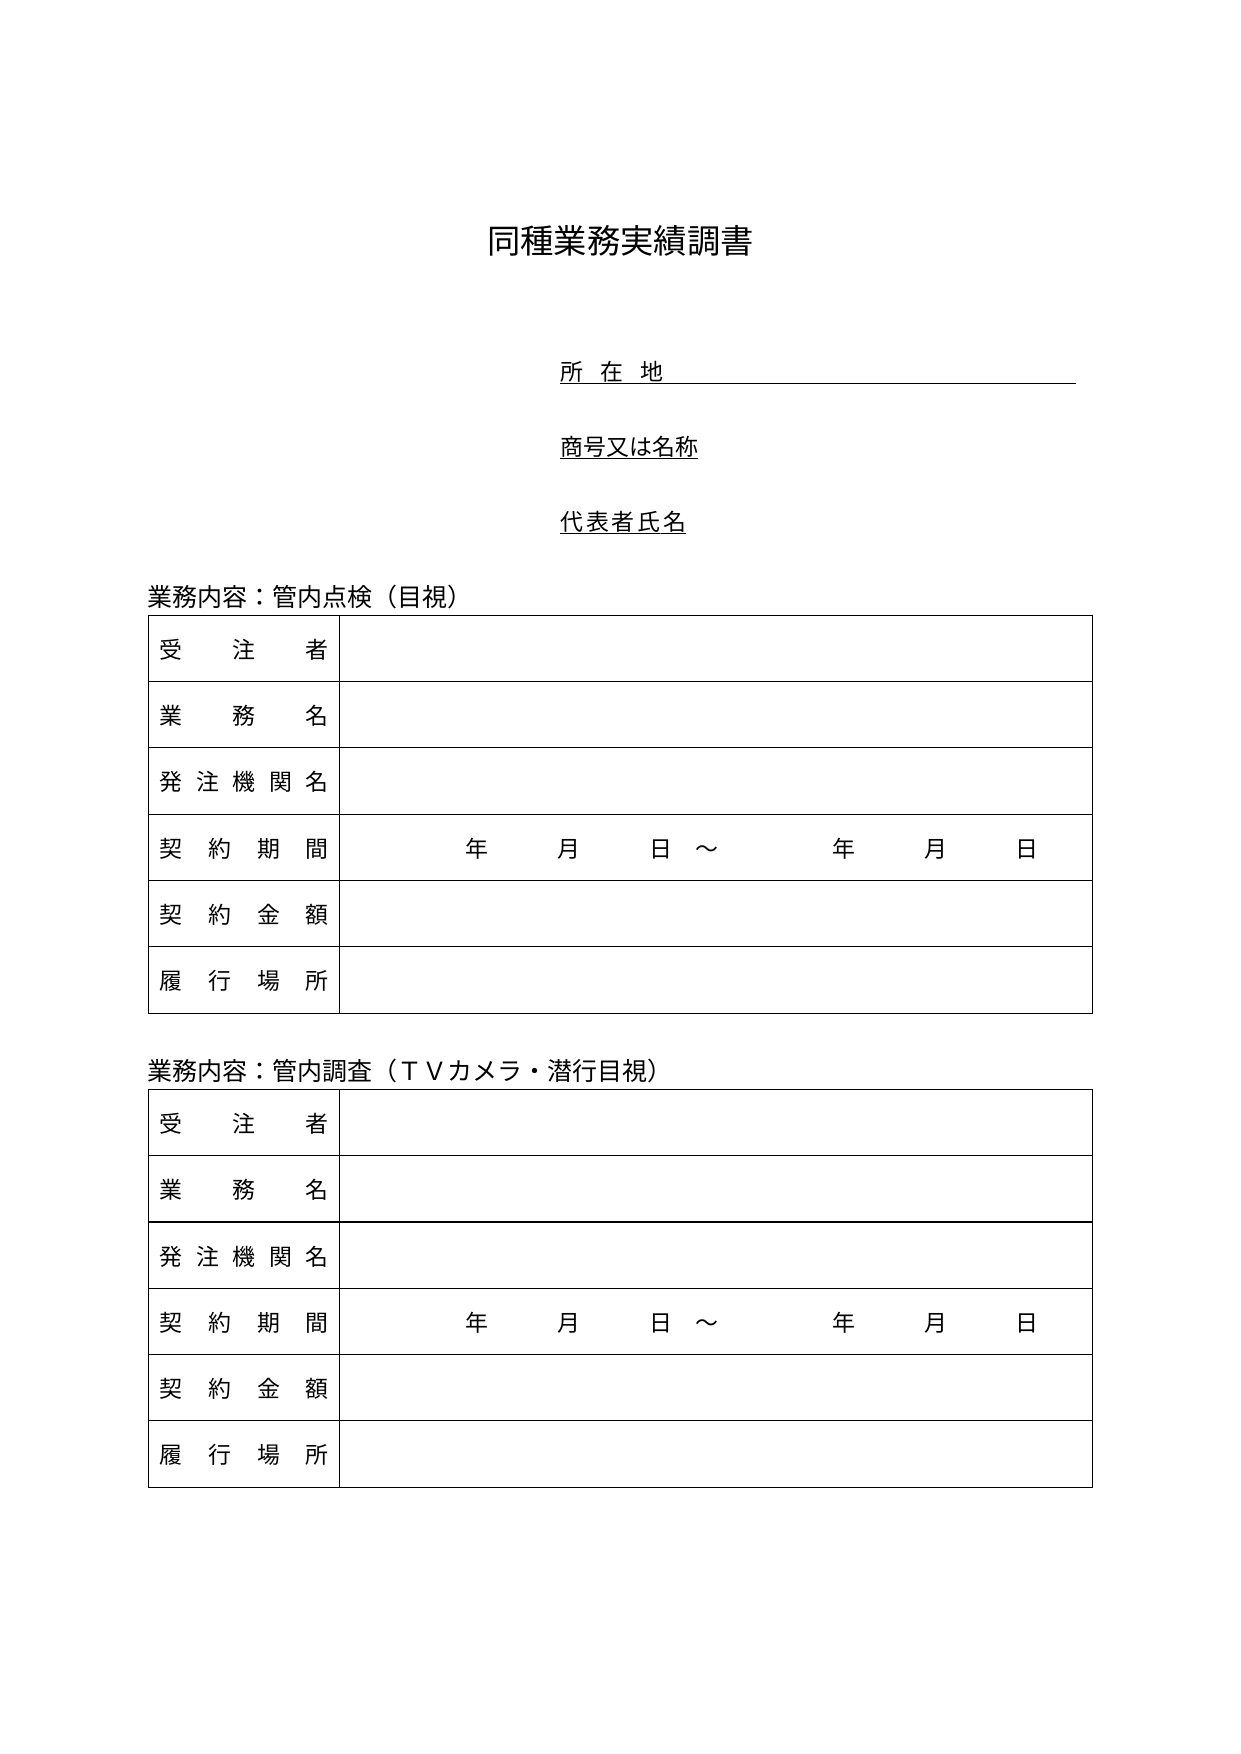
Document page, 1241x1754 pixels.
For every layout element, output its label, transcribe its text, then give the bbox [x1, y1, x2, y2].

table_cell 業務名 [149, 682, 339, 747]
text 業務内容：管内点検（目視） [148, 577, 1092, 614]
table_header [340, 616, 1092, 681]
table_cell [340, 881, 1092, 946]
table_cell [340, 1223, 1092, 1288]
table_cell 契約金額 [149, 881, 339, 946]
table_header 受注者 [149, 616, 339, 681]
table_cell 発注機関名 [149, 748, 339, 813]
table_cell 契約金額 [149, 1355, 339, 1420]
table_cell [340, 1156, 1092, 1221]
table_cell 業務名 [149, 1156, 339, 1221]
table_cell [340, 947, 1092, 1013]
table_cell 契約期間 [149, 1289, 339, 1354]
table_cell 年 月 日 ～ 年 月 日 [340, 1289, 1092, 1354]
text 所在地 [498, 352, 1092, 389]
text 業務内容：管内調査（ＴＶカメラ・潜行目視） [148, 1051, 1092, 1089]
table_cell 履行場所 [149, 947, 339, 1013]
text 代表者氏名 [473, 502, 1092, 539]
table_cell 発注機関名 [149, 1223, 339, 1288]
table_cell [340, 1421, 1092, 1487]
table_header [340, 1090, 1092, 1155]
table_cell [340, 682, 1092, 747]
table_header 受注者 [149, 1090, 339, 1155]
table_cell 年 月 日 ～ 年 月 日 [340, 815, 1092, 880]
text 商号又は名称 [148, 427, 1092, 464]
table_cell [340, 1355, 1092, 1420]
table_cell 契約期間 [149, 815, 339, 880]
table_cell 履行場所 [149, 1421, 339, 1487]
table_cell [340, 748, 1092, 813]
text 同種業務実績調書 [148, 202, 1092, 277]
